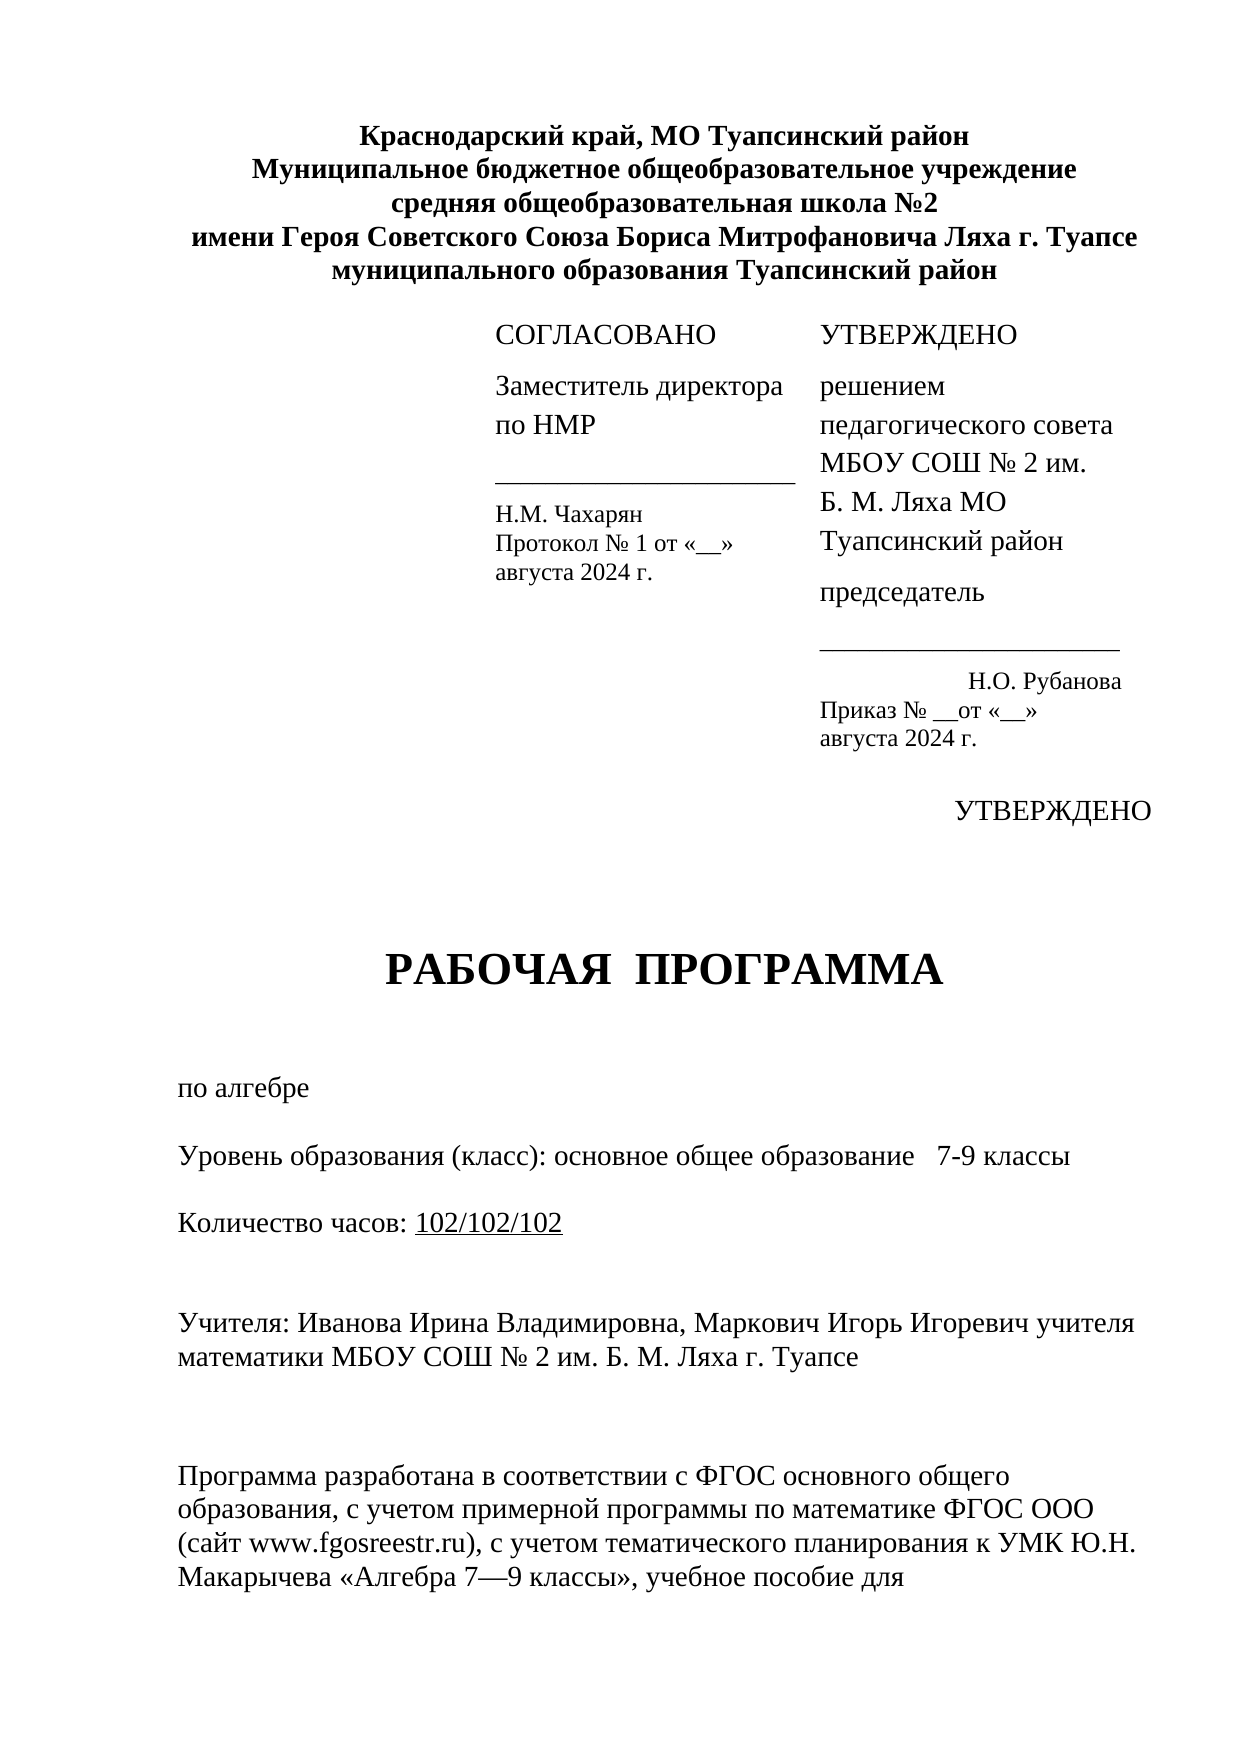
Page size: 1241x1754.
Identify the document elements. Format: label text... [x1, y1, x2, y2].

text Краснодарский край, МО Туапсинский район [177, 118, 1152, 152]
table_header СОГЛАСОВАНО Заместитель директора по НМР ________________________ Н.М. Чахарян Протокол № 1 от «__» августа 2024 г. [484, 318, 808, 793]
text муниципального образования Туапсинский район [177, 252, 1152, 286]
text Учителя: Иванова Ирина Владимировна, Маркович Игорь Игоревич учителя математики МБОУ СОШ № 2 им. Б. М. Ляха г. Туапсе [177, 1305, 1152, 1372]
table_header УТВЕРЖДЕНО решением педагогического совета МБОУ СОШ № 2 им. Б. М. Ляха МО Туапсинский район председатель ________________________ Н.О. Рубанова Приказ № __от «__» августа 2024 г. [808, 318, 1133, 793]
text имени Героя Советского Союза Бориса Митрофановича Ляха г. Туапсе [177, 219, 1152, 252]
text по алгебре [177, 1071, 1152, 1104]
text Количество часов: 102/102/102 [177, 1205, 1152, 1238]
text средняя общеобразовательная школа №2 [177, 185, 1152, 219]
text Уровень образования (класс): основное общее образование 7-9 классы [177, 1138, 1152, 1171]
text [177, 1458, 1152, 1592]
text Муниципальное бюджетное общеобразовательное учреждение [177, 152, 1152, 185]
text РАБОЧАЯ ПРОГРАММА [177, 941, 1152, 994]
text УТВЕРЖДЕНО [777, 382, 1152, 827]
